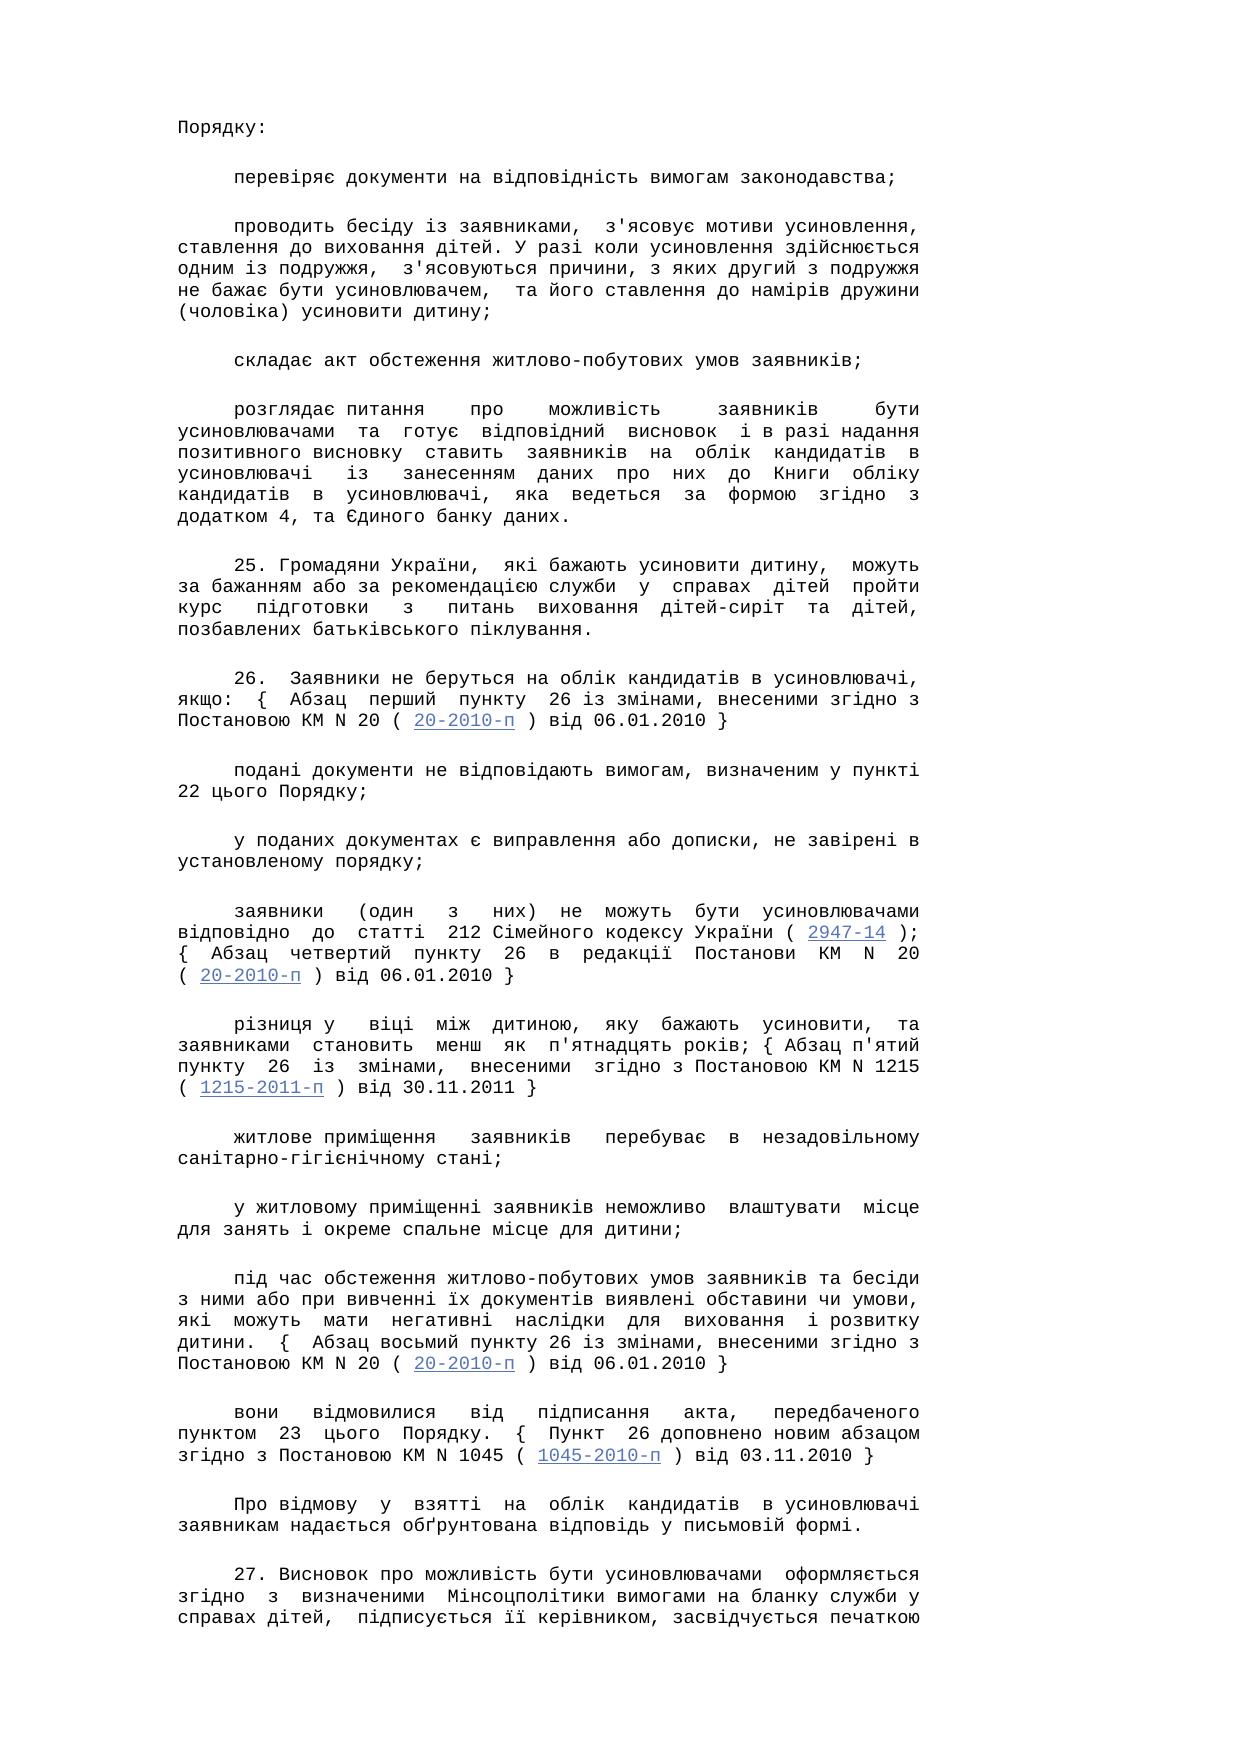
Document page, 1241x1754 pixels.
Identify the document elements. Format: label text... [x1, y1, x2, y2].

text складає акт обстеження житлово-побутових умов заявників; [177, 351, 1152, 400]
text різниця у віці між дитиною, яку бажають усиновити, та заявниками становить менш як п'ятнадцять років; { Абзац п'ятий пункту 26 із змінами, внесеними згідно з Постановою КМ N 1215 ( 1215-2011-п ) від 30.11.2011 } [177, 1014, 1152, 1128]
text вони відмовилися від підписання акта, передбаченого пунктом 23 цього Порядку. { Пункт 26 доповнено новим абзацом згідно з Постановою КМ N 1045 ( 1045-2010-п ) від 03.11.2010 } [177, 1403, 1152, 1495]
text житлове приміщення заявників перебуває в незадовільному санітарно-гігієнічному стані; [177, 1128, 1152, 1198]
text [177, 118, 1152, 167]
text 25. Громадяни України, які бажають усиновити дитину, можуть за бажанням або за рекомендацією служби у справах дітей пройти курс підготовки з питань виховання дітей-сиріт та дітей, позбавлених батьківського піклування. [177, 556, 1152, 669]
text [177, 1565, 1152, 1629]
text у житловому приміщенні заявників неможливо влаштувати місце для занять і окреме спальне місце для дитини; [177, 1198, 1152, 1269]
text розглядає питання про можливість заявників бути усиновлювачами та готує відповідний висновок і в разі надання позитивного висновку ставить заявників на облік кандидатів в усиновлювачі із занесенням даних про них до Книги обліку кандидатів в усиновлювачі, яка ведеться за формою згідно з додатком 4, та Єдиного банку даних. [177, 400, 1152, 556]
text проводить бесіду із заявниками, з'ясовує мотиви усиновлення, ставлення до виховання дітей. У разі коли усиновлення здійснюється одним із подружжя, з'ясовуються причини, з яких другий з подружжя не бажає бути усиновлювачем, та його ставлення до намірів дружини (чоловіка) усиновити дитину; [177, 217, 1152, 351]
text 26. Заявники не беруться на облік кандидатів в усиновлювачі, якщо: { Абзац перший пункту 26 із змінами, внесеними згідно з Постановою КМ N 20 ( 20-2010-п ) від 06.01.2010 } [177, 669, 1152, 761]
text під час обстеження житлово-побутових умов заявників та бесіди з ними або при вивченні їх документів виявлені обставини чи умови, які можуть мати негативні наслідки для виховання і розвитку дитини. { Абзац восьмий пункту 26 із змінами, внесеними згідно з Постановою КМ N 20 ( 20-2010-п ) від 06.01.2010 } [177, 1269, 1152, 1403]
text перевіряє документи на відповідність вимогам законодавства; [177, 167, 1152, 217]
text заявники (один з них) не можуть бути усиновлювачами відповідно до статті 212 Сімейного кодексу України ( 2947-14 ); { Абзац четвертий пункту 26 в редакції Постанови КМ N 20 ( 20-2010-п ) від 06.01.2010 } [177, 902, 1152, 1014]
text у поданих документах є виправлення або дописки, не завірені в установленому порядку; [177, 831, 1152, 902]
text Про відмову у взятті на облік кандидатів в усиновлювачі заявникам надається обґрунтована відповідь у письмовій формі. [177, 1495, 1152, 1565]
text подані документи не відповідають вимогам, визначеним у пункті 22 цього Порядку; [177, 761, 1152, 831]
